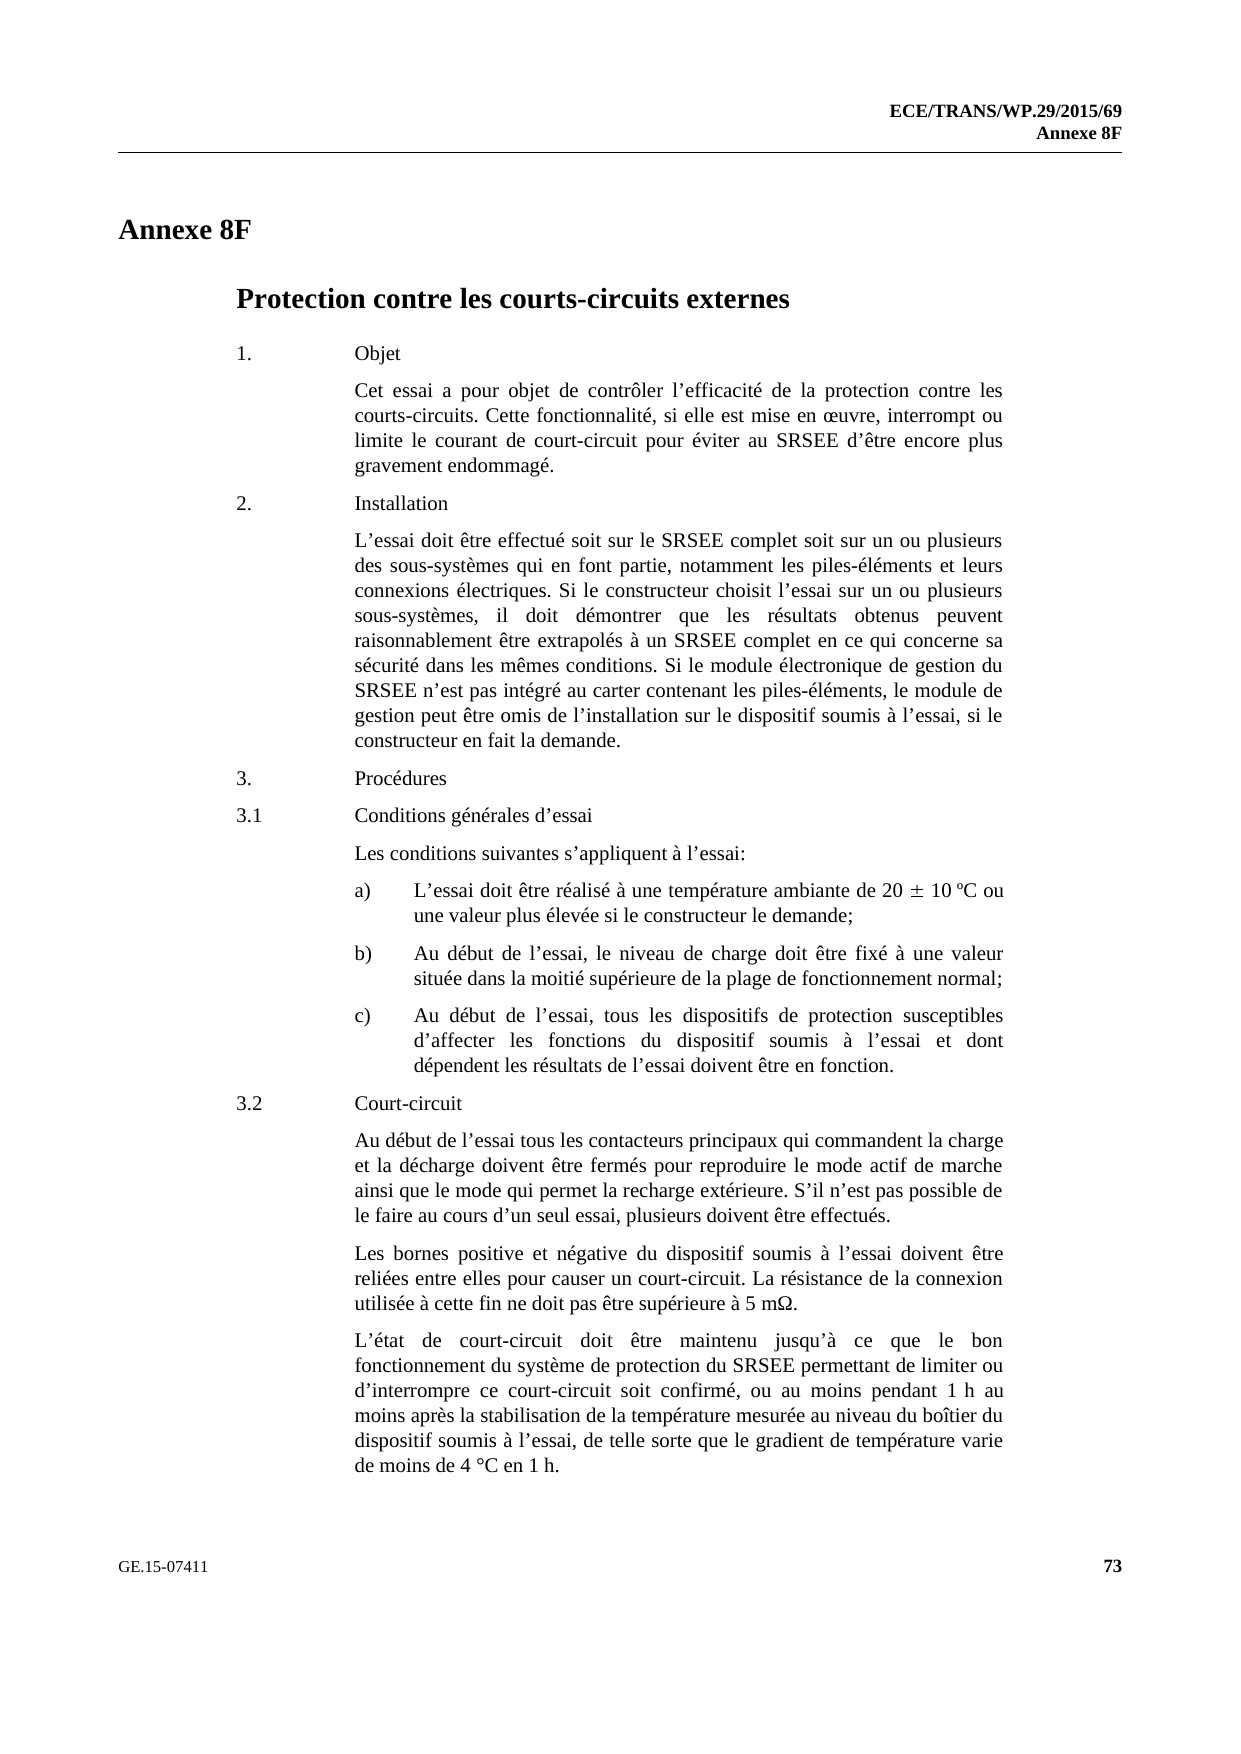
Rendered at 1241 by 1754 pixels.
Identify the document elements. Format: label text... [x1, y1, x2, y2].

text b) Au début de l’essai, le niveau de charge doit être fixé à une valeur située dans la moitié supérieure de la plage de fonctionnement normal; [354, 940, 1004, 990]
text a) L’essai doit être réalisé à une température ambiante de 20 10 ºC ou une valeur plus élevée si le constructeur le demande; [354, 877, 1004, 927]
text Au début de l’essai tous les contacteurs principaux qui commandent la charge et la décharge doivent être fermés pour reproduire le mode actif de marche ainsi que le mode qui permet la recharge extérieure. S’il n’est pas possible de le faire au cours d’un seul essai, plusieurs doivent être effectués. [354, 1127, 1004, 1227]
text Cet essai a pour objet de contrôler l’efficacité de la protection contre les courts-circuits. Cette fonctionnalité, si elle est mise en œuvre, interrompt ou limite le courant de court-circuit pour éviter au SRSEE d’être encore plus gravement endommagé. [354, 377, 1004, 477]
text c) Au début de l’essai, tous les dispositifs de protection susceptibles d’affecter les fonctions du dispositif soumis à l’essai et dont dépendent les résultats de l’essai doivent être en fonction. [354, 1002, 1004, 1077]
text Les conditions suivantes s’appliquent à l’essai: [354, 840, 1004, 865]
text L’état de court-circuit doit être maintenu jusqu’à ce que le bon fonctionnement du système de protection du SRSEE permettant de limiter ou d’interrompre ce court-circuit soit confirmé, ou au moins pendant 1 h au moins après la stabilisation de la température mesurée au niveau du boîtier du dispositif soumis à l’essai, de telle sorte que le gradient de température varie de moins de 4 °C en 1 h. [354, 1327, 1004, 1477]
text 1. Objet [236, 340, 1004, 365]
text 2. Installation [236, 490, 1004, 515]
text 3.2 Court-circuit [236, 1090, 1004, 1115]
text Annexe 8F [118, 215, 1004, 246]
text Les bornes positive et négative du dispositif soumis à l’essai doivent être reliées entre elles pour causer un court-circuit. La résistance de la connexion utilisée à cette fin ne doit pas être supérieure à 5 mΩ. [354, 1240, 1004, 1315]
text L’essai doit être effectué soit sur le SRSEE complet soit sur un ou plusieurs des sous-systèmes qui en font partie, notamment les piles-éléments et leurs connexions électriques. Si le constructeur choisit l’essai sur un ou plusieurs sous-systèmes, il doit démontrer que les résultats obtenus peuvent raisonnablement être extrapolés à un SRSEE complet en ce qui concerne sa sécurité dans les mêmes conditions. Si le module électronique de gestion du SRSEE n’est pas intégré au carter contenant les piles-éléments, le module de gestion peut être omis de l’installation sur le dispositif soumis à l’essai, si le constructeur en fait la demande. [354, 527, 1004, 752]
text 3. Procédures [236, 765, 1004, 790]
text 3.1 Conditions générales d’essai [236, 802, 1004, 827]
text Protection contre les courts-circuits externes [118, 283, 1004, 315]
